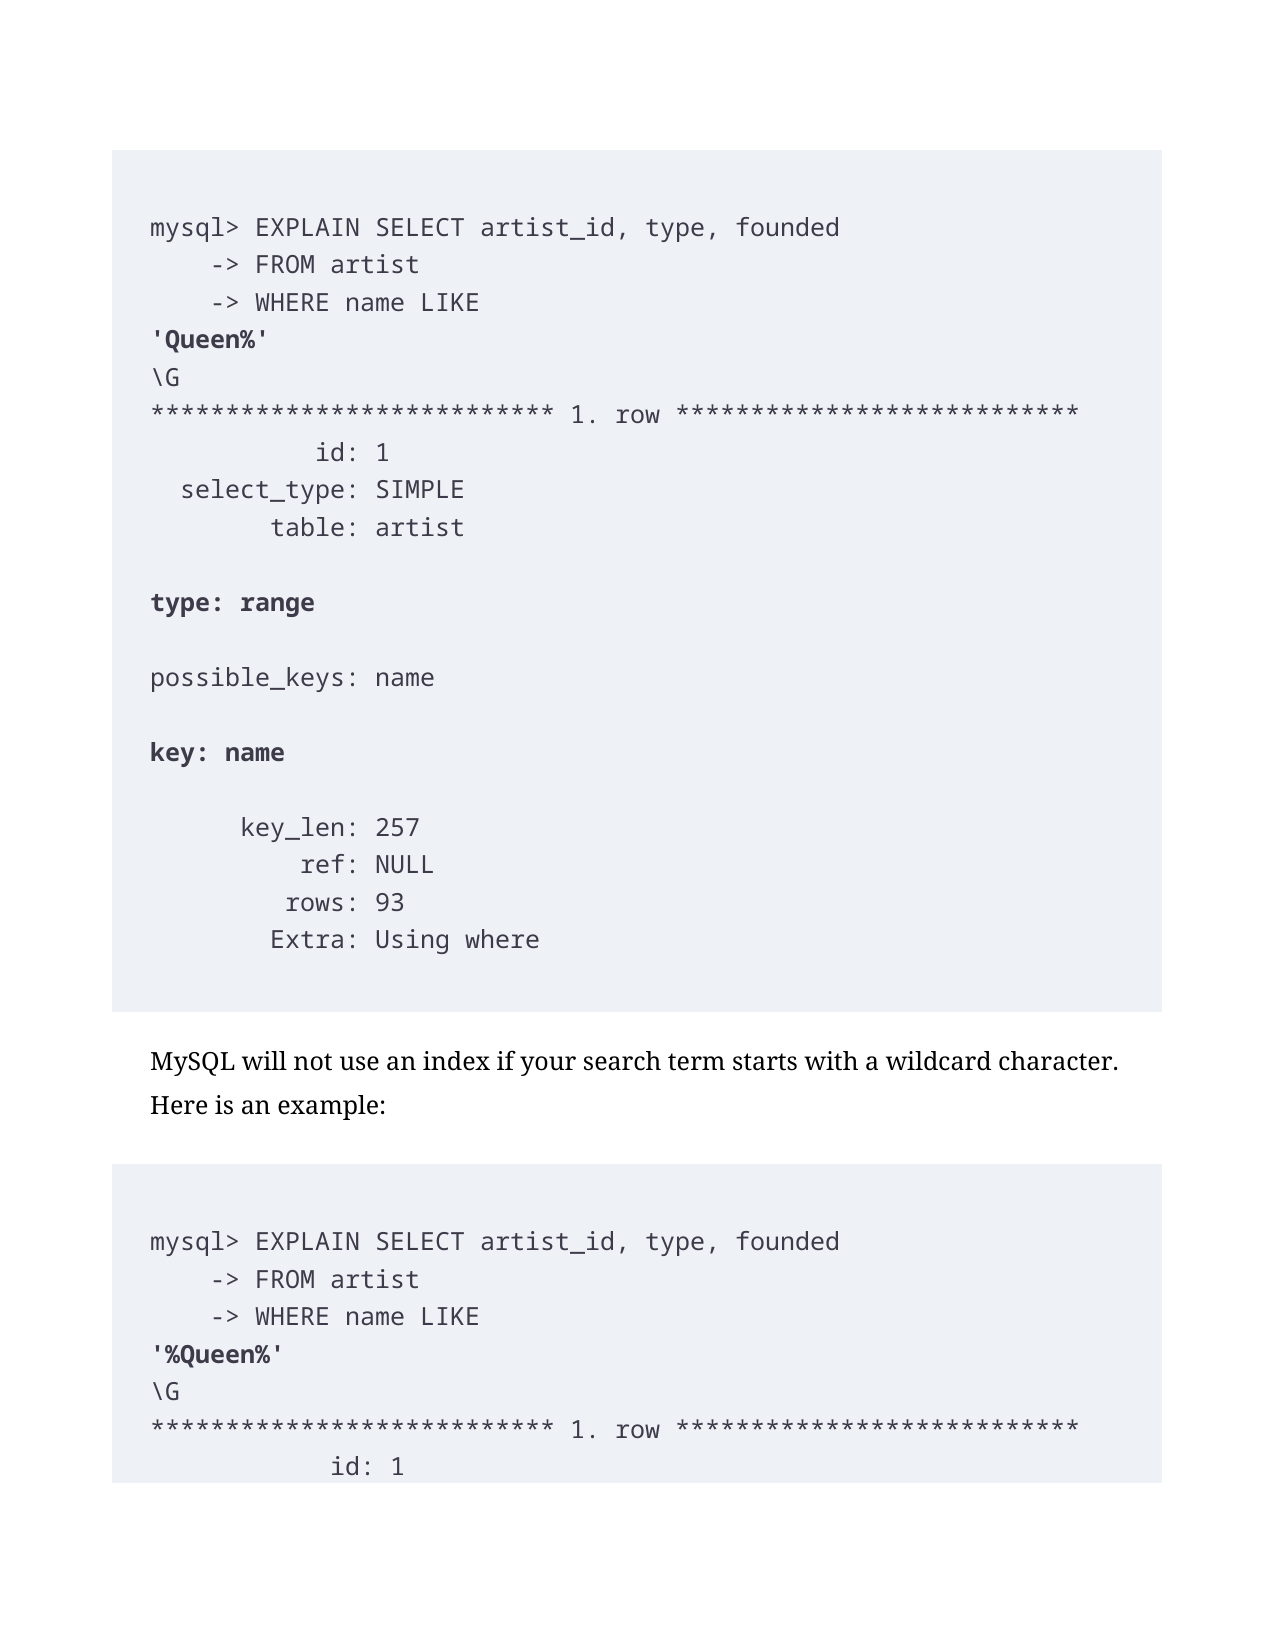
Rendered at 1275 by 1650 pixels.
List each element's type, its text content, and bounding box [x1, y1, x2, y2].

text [112, 1164, 1162, 1483]
text MySQL will not use an index if your search term starts with a wildcard character. Here is an example: [150, 1034, 1125, 1121]
text mysql> EXPLAIN SELECT artist_id, type, founded -> FROM artist -> WHERE name LIKE 'Queen%' \G *************************** 1. row *************************** id: 1 select_type: SIMPLE table: artist type: range possible_keys: name key: name key_len: 257 ref: NULL rows: 93 Extra: Using where [112, 150, 1162, 1012]
